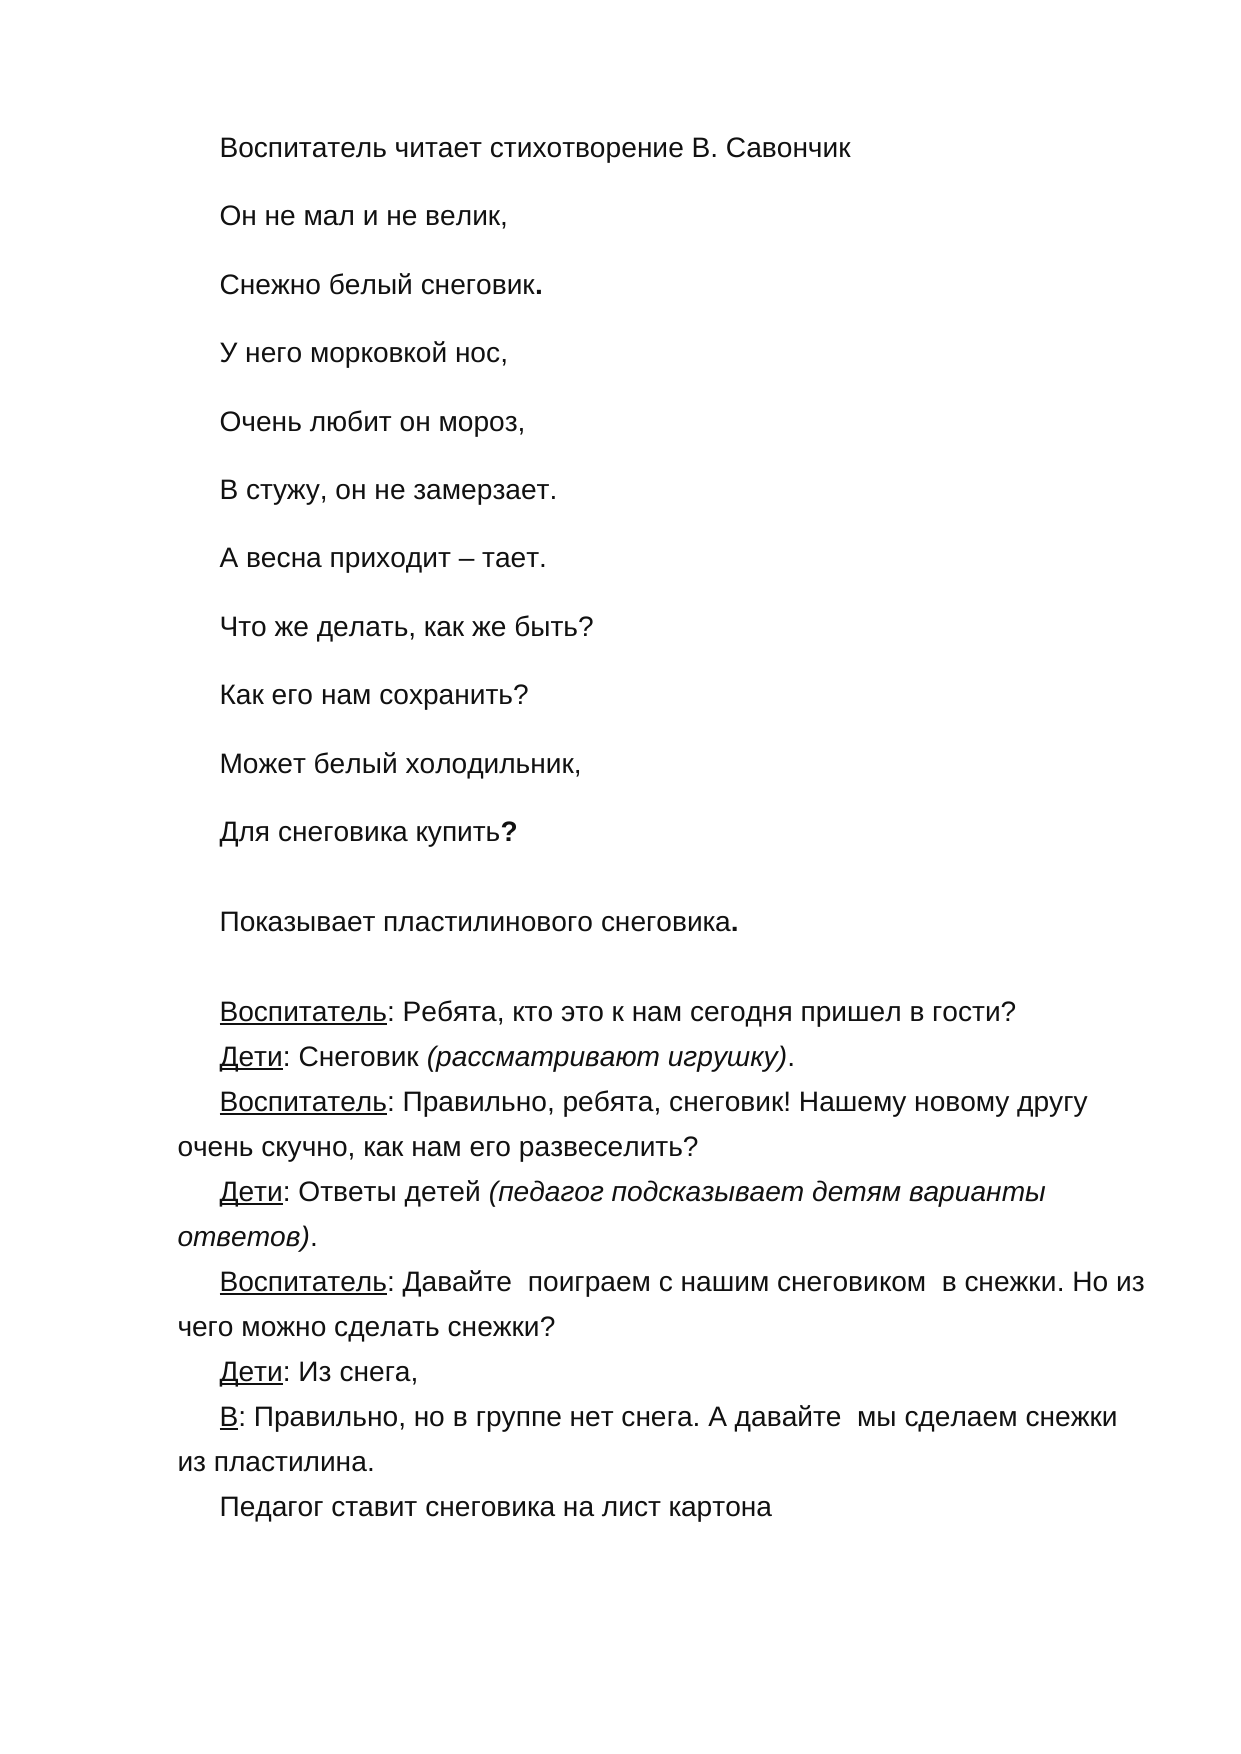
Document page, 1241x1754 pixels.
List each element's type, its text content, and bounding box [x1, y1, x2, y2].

text Очень любит он мороз, [177, 392, 1152, 437]
text А весна приходит – тает. [177, 529, 1152, 574]
text Воспитатель: Давайте поиграем с нашим снеговиком в снежки. Но из чего можно сделать снежки? [177, 1252, 1152, 1342]
text Педагог ставит снеговика на лист картона [177, 1477, 1152, 1522]
text Может белый холодильник, [177, 734, 1152, 779]
text Для снеговика купить? [177, 802, 1152, 847]
text В: Правильно, но в группе нет снега. А давайте мы сделаем снежки из пластилина. [177, 1387, 1152, 1477]
text Как его нам сохранить? [177, 666, 1152, 711]
text Дети: Снеговик (рассматривают игрушку). [177, 1027, 1152, 1072]
text Снежно белый снеговик. [177, 255, 1152, 300]
text Показывает пластилинового снеговика. [177, 892, 1152, 937]
text Воспитатель: Правильно, ребята, снеговик! Нашему новому другу очень скучно, как нам его развеселить? [177, 1072, 1152, 1162]
text Дети: Из снега, [177, 1342, 1152, 1387]
text У него морковкой нос, [177, 323, 1152, 368]
text Что же делать, как же быть? [177, 597, 1152, 642]
text В стужу, он не замерзает. [177, 460, 1152, 505]
text Он не мал и не велик, [177, 187, 1152, 232]
text Воспитатель читает стихотворение В. Савончик [177, 118, 1152, 163]
text Дети: Ответы детей (педагог подсказывает детям варианты ответов). [177, 1162, 1152, 1252]
text Воспитатель: Ребята, кто это к нам сегодня пришел в гости? [177, 982, 1152, 1027]
